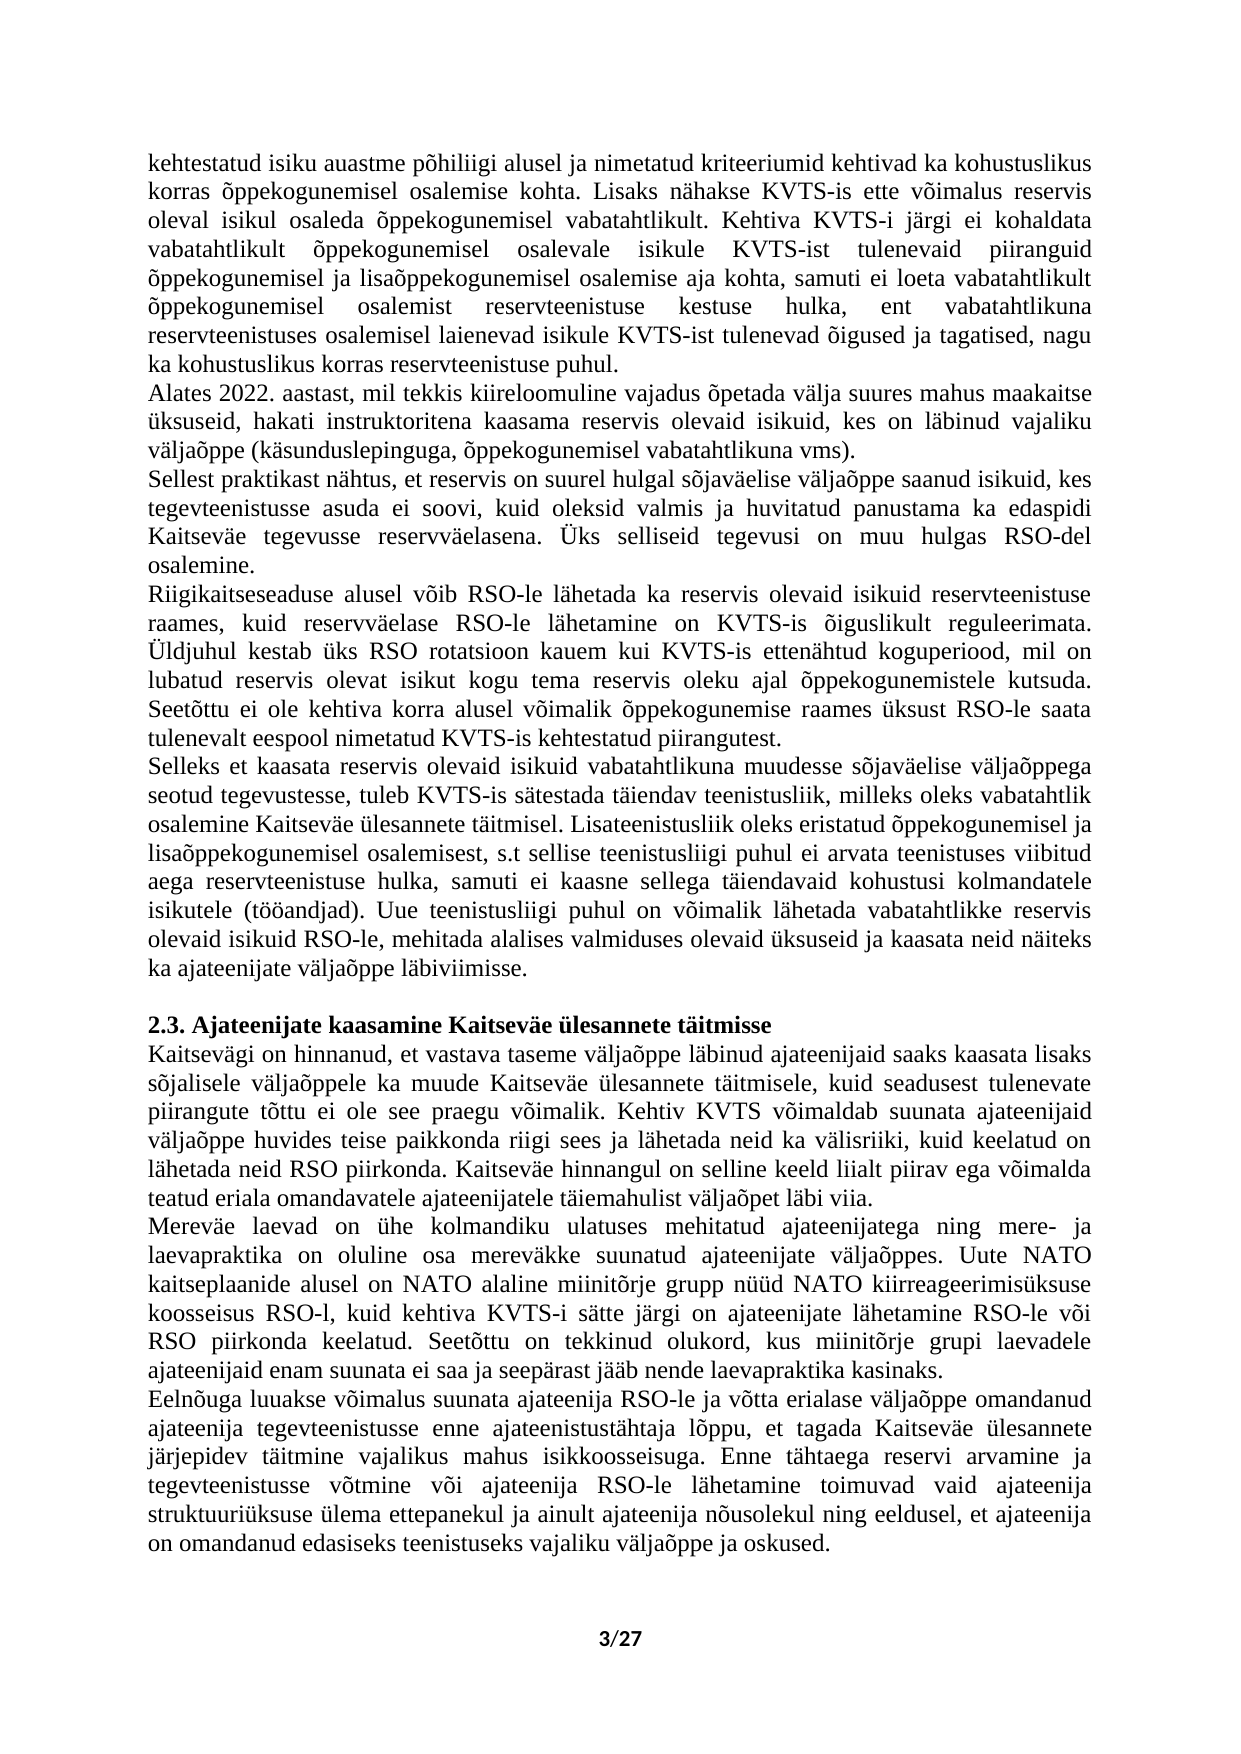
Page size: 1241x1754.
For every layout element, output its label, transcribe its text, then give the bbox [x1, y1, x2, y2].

text Mereväe laevad on ühe kolmandiku ulatuses mehitatud ajateenijatega ning mere- ja laevapraktika on oluline osa mereväkke suunatud ajateenijate väljaõppes. Uute NATO kaitseplaanide alusel on NATO alaline miinitõrje grupp nüüd NATO kiirreageerimisüksuse koosseisus RSO-l, kuid kehtiva KVTS-i sätte järgi on ajateenijate lähetamine RSO-le või RSO piirkonda keelatud. Seetõttu on tekkinud olukord, kus miinitõrje grupi laevadele ajateenijaid enam suunata ei saa ja seepärast jääb nende laevapraktika kasinaks. [148, 1211, 1093, 1384]
text Riigikaitseseaduse alusel võib RSO-le lähetada ka reservis olevaid isikuid reservteenistuse raames, kuid reservväelase RSO-le lähetamine on KVTS-is õiguslikult reguleerimata. Üldjuhul kestab üks RSO rotatsioon kauem kui KVTS-is ettenähtud koguperiood, mil on lubatud reservis olevat isikut kogu tema reservis oleku ajal õppekogunemistele kutsuda. Seetõttu ei ole kehtiva korra alusel võimalik õppekogunemise raames üksust RSO-le saata tulenevalt eespool nimetatud KVTS-is kehtestatud piirangutest. [148, 579, 1093, 751]
text Eelnõuga luuakse võimalus suunata ajateenija RSO-le ja võtta erialase väljaõppe omandanud ajateenija tegevteenistusse enne ajateenistustähtaja lõppu, et tagada Kaitseväe ülesannete järjepidev täitmine vajalikus mahus isikkoosseisuga. Enne tähtaega reservi arvamine ja tegevteenistusse võtmine või ajateenija RSO-le lähetamine toimuvad vaid ajateenija struktuuriüksuse ülema ettepanekul ja ainult ajateenija nõusolekul ning eeldusel, et ajateenija on omandanud edasiseks teenistuseks vajaliku väljaõppe ja oskused. [148, 1384, 1093, 1556]
text Sellest praktikast nähtus, et reservis on suurel hulgal sõjaväelise väljaõppe saanud isikuid, kes tegevteenistusse asuda ei soovi, kuid oleksid valmis ja huvitatud panustama ka edaspidi Kaitseväe tegevusse reservväelasena. Üks selliseid tegevusi on muu hulgas RSO-del osalemine. [148, 464, 1093, 579]
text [148, 148, 1093, 378]
text Alates 2022. aastast, mil tekkis kiireloomuline vajadus õpetada välja suures mahus maakaitse üksuseid, hakati instruktoritena kaasama reservis olevaid isikuid, kes on läbinud vajaliku väljaõppe (käsunduslepinguga, õppekogunemisel vabatahtlikuna vms). [148, 378, 1093, 464]
text 2.3. Ajateenijate kaasamine Kaitseväe ülesannete täitmisse [148, 1010, 1093, 1039]
text Selleks et kaasata reservis olevaid isikuid vabatahtlikuna muudesse sõjaväelise väljaõppega seotud tegevustesse, tuleb KVTS-is sätestada täiendav teenistusliik, milleks oleks vabatahtlik osalemine Kaitseväe ülesannete täitmisel. Lisateenistusliik oleks eristatud õppekogunemisel ja lisaõppekogunemisel osalemisest, s.t sellise teenistusliigi puhul ei arvata teenistuses viibitud aega reservteenistuse hulka, samuti ei kaasne sellega täiendavaid kohustusi kolmandatele isikutele (tööandjad). Uue teenistusliigi puhul on võimalik lähetada vabatahtlikke reservis olevaid isikuid RSO-le, mehitada alalises valmiduses olevaid üksuseid ja kaasata neid näiteks ka ajateenijate väljaõppe läbiviimisse. [148, 751, 1093, 981]
text Kaitsevägi on hinnanud, et vastava taseme väljaõppe läbinud ajateenijaid saaks kaasata lisaks sõjalisele väljaõppele ka muude Kaitseväe ülesannete täitmisele, kuid seadusest tulenevate piirangute tõttu ei ole see praegu võimalik. Kehtiv KVTS võimaldab suunata ajateenijaid väljaõppe huvides teise paikkonda riigi sees ja lähetada neid ka välisriiki, kuid keelatud on lähetada neid RSO piirkonda. Kaitseväe hinnangul on selline keeld liialt piirav ega võimalda teatud eriala omandavatele ajateenijatele täiemahulist väljaõpet läbi viia. [148, 1039, 1093, 1211]
